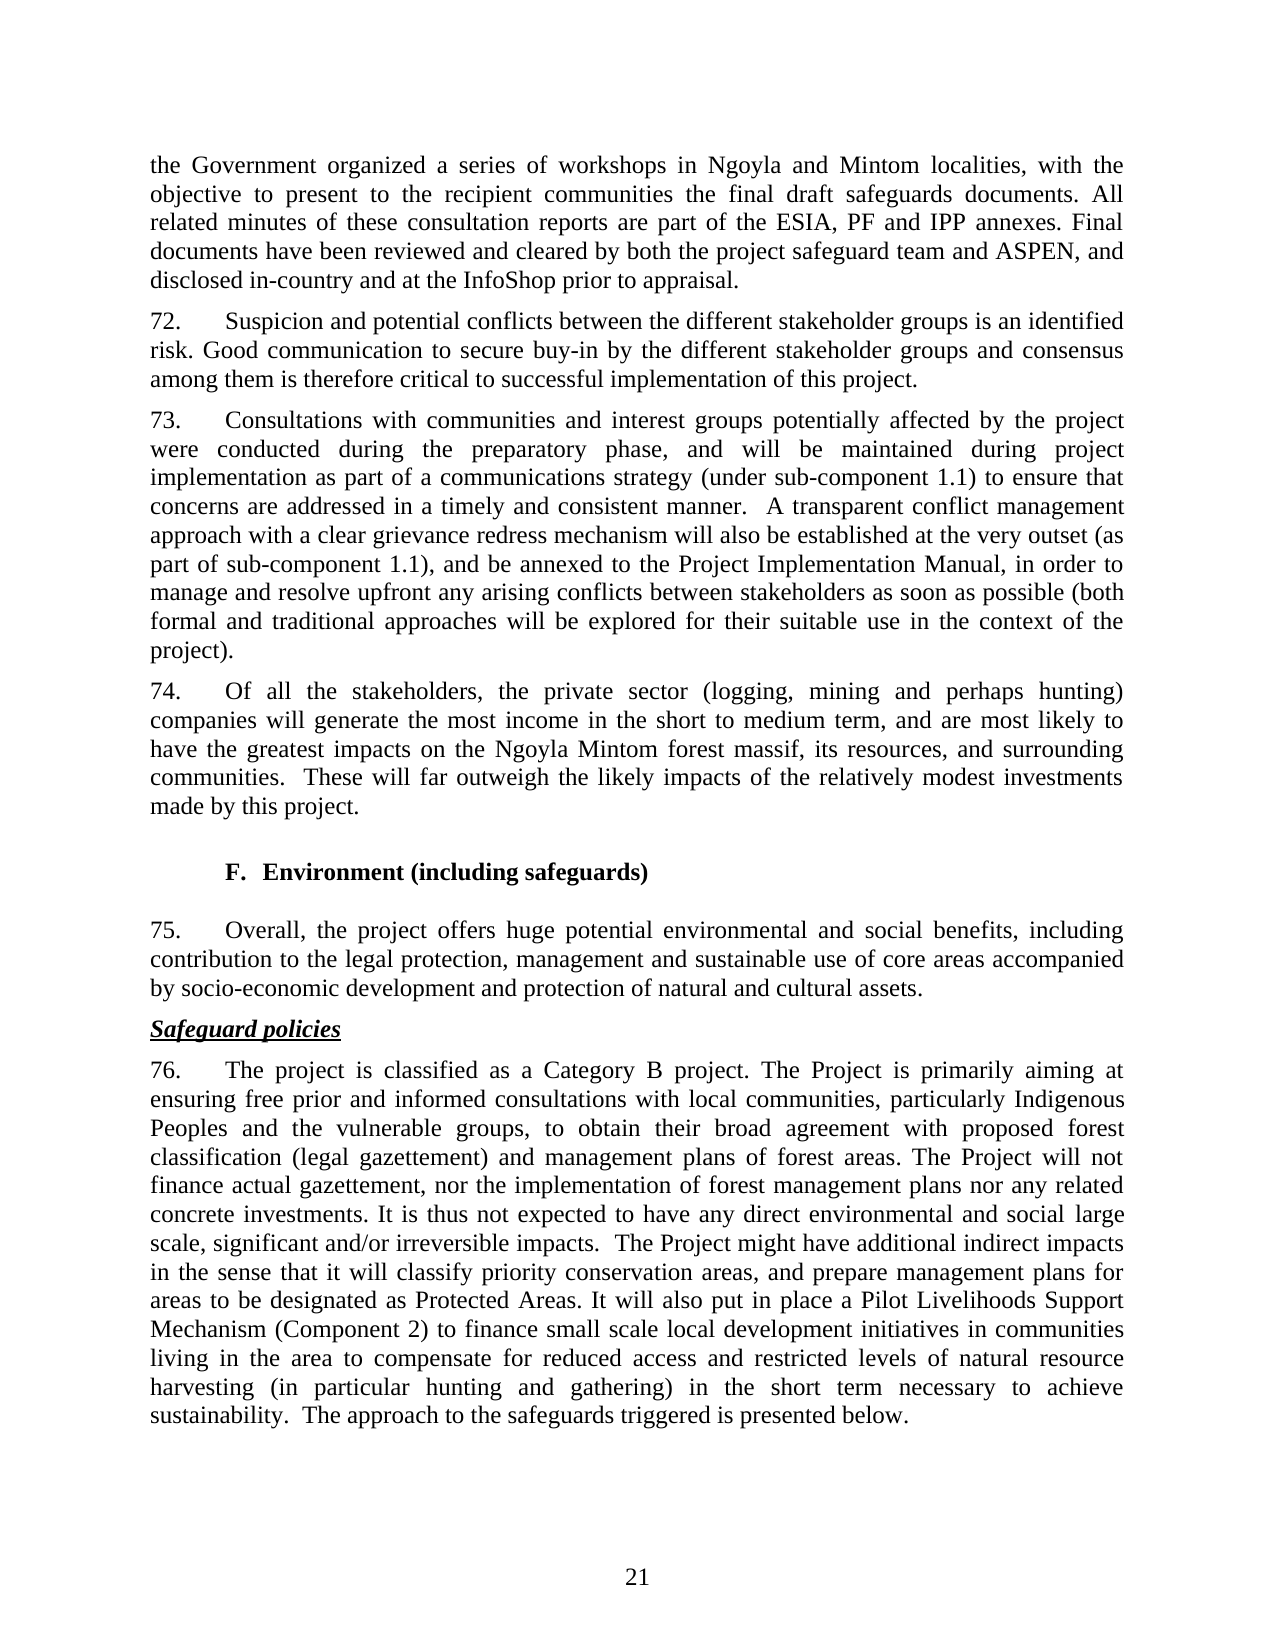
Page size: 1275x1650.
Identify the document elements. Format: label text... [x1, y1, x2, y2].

subtitle Environment (including safeguards) [225, 857, 1125, 886]
list Of all the stakeholders, the private sector (logging, mining and perhaps hunting) companies will generate the most income in the short to medium term, and are most likely to have the greatest impacts on the Ngoyla Mintom forest massif, its resources, and surrounding communities. These will far outweigh the likely impacts of the relatively modest investments made by this project. [150, 676, 1125, 820]
list Overall, the project offers huge potential environmental and social benefits, including contribution to the legal protection, management and sustainable use of core areas accompanied by socio-economic development and protection of natural and cultural assets. [150, 915, 1125, 1002]
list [150, 150, 1125, 294]
list Suspicion and potential conflicts between the different stakeholder groups is an identified risk. Good communication to secure buy-in by the different stakeholder groups and consensus among them is therefore critical to successful implementation of this project. [150, 306, 1125, 392]
text Safeguard policies [150, 1014, 1125, 1043]
list The project is classified as a Category B project. The Project is primarily aiming at ensuring free prior and informed consultations with local communities, particularly Indigenous Peoples and the vulnerable groups, to obtain their broad agreement with proposed forest classification (legal gazettement) and management plans of forest areas. The Project will not finance actual gazettement, nor the implementation of forest management plans nor any related concrete investments. It is thus not expected to have any direct environmental and social large scale, significant and/or irreversible impacts. The Project might have additional indirect impacts in the sense that it will classify priority conservation areas, and prepare management plans for areas to be designated as Protected Areas. It will also put in place a Pilot Livelihoods Support Mechanism (Component 2) to finance small scale local development initiatives in communities living in the area to compensate for reduced access and restricted levels of natural resource harvesting (in particular hunting and gathering) in the short term necessary to achieve sustainability. The approach to the safeguards triggered is presented below. [150, 1055, 1125, 1429]
list Consultations with communities and interest groups potentially affected by the project were conducted during the preparatory phase, and will be maintained during project implementation as part of a communications strategy (under sub-component 1.1) to ensure that concerns are addressed in a timely and consistent manner. A transparent conflict management approach with a clear grievance redress mechanism will also be established at the very outset (as part of sub-component 1.1), and be annexed to the Project Implementation Manual, in order to manage and resolve upfront any arising conflicts between stakeholders as soon as possible (both formal and traditional approaches will be explored for their suitable use in the context of the project). [150, 405, 1125, 664]
